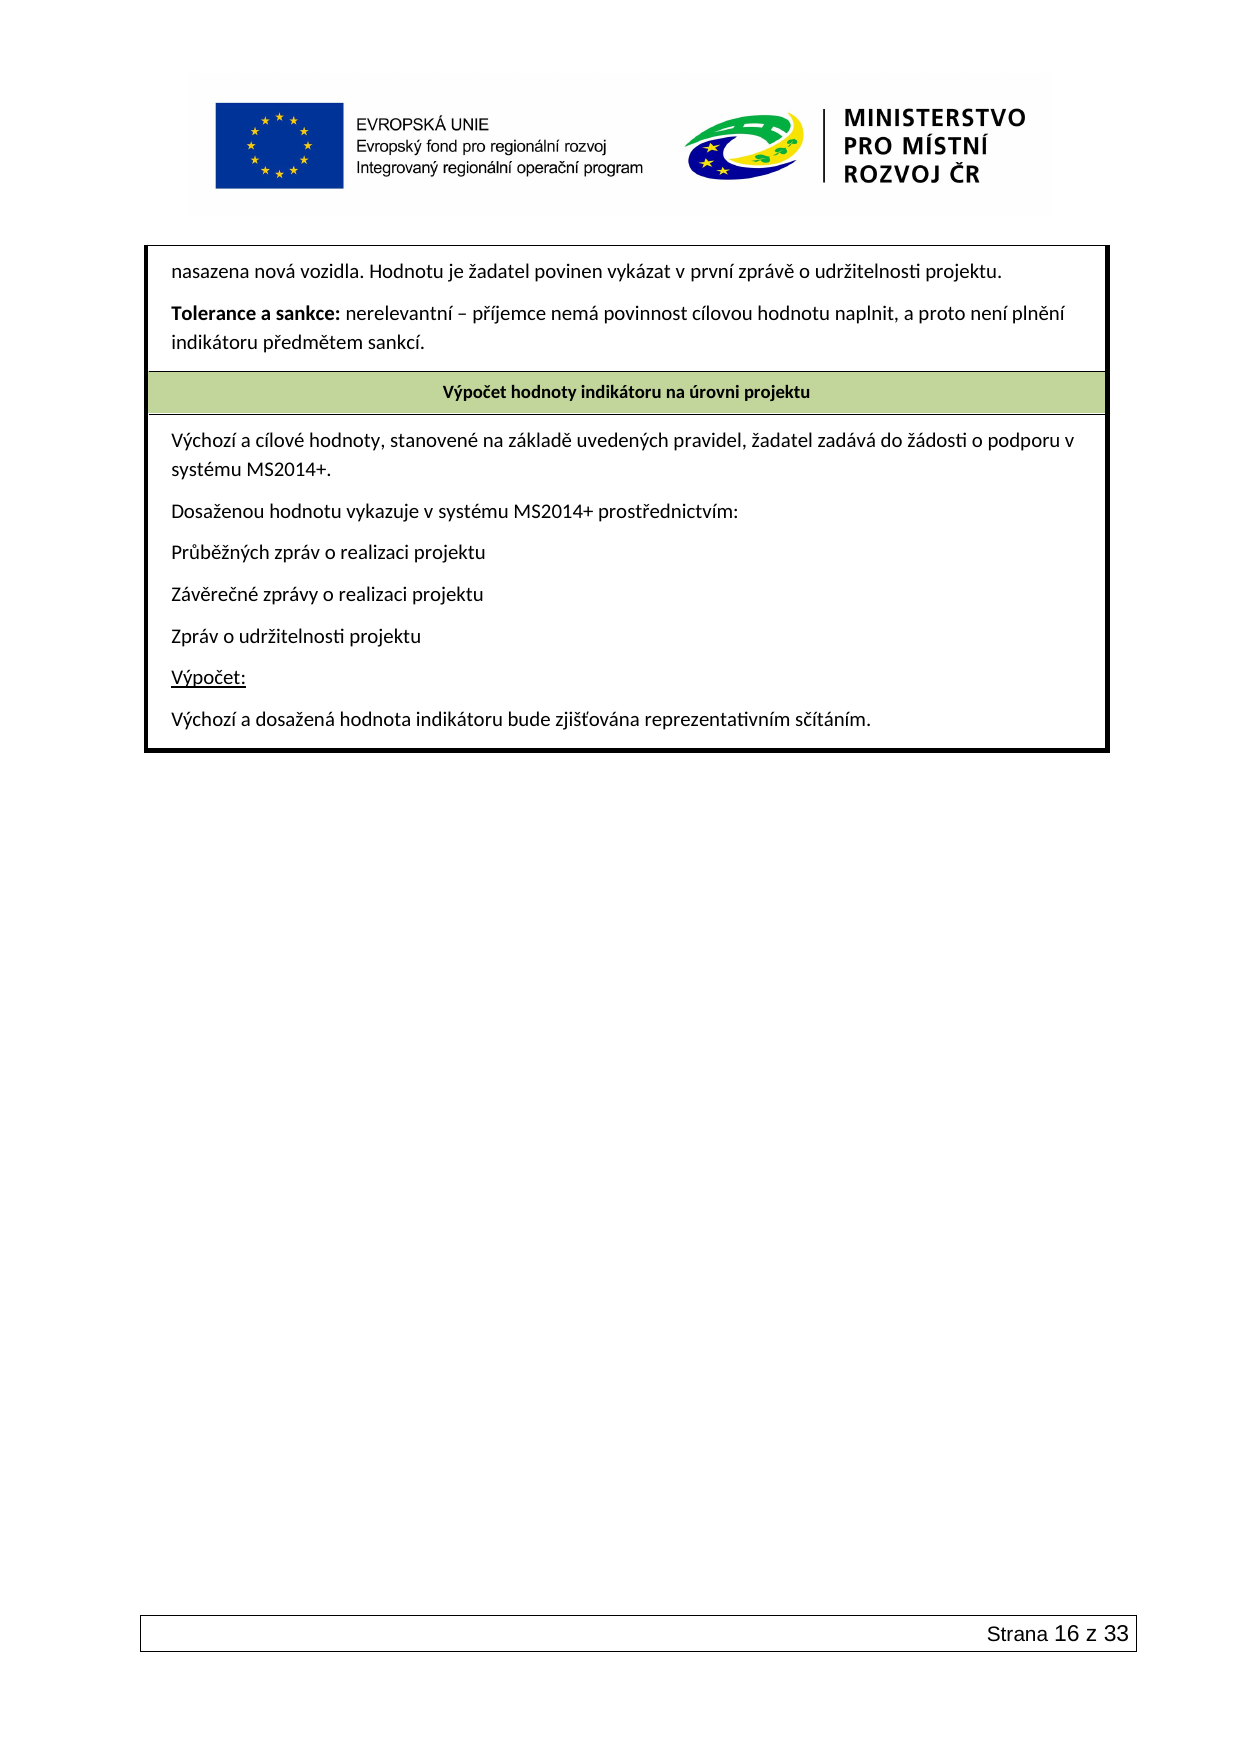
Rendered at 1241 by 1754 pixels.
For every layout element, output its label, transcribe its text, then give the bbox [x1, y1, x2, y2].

picture [187, 73, 1053, 217]
table_cell Výpočet hodnoty indikátoru na úrovni projektu [148, 372, 1105, 413]
table_cell Výchozí a cílové hodnoty, stanovené na základě uvedených pravidel, žadatel zadává do žádosti o podporu v systému MS2014+. Dosaženou hodnotu vykazuje v systému MS2014+ prostřednictvím: Průběžných zpráv o realizaci projektu Závěrečné zprávy o realizaci projektu Zpráv o udržitelnosti projektu Výpočet: Výchozí a dosažená hodnota indikátoru bude zjišťována reprezentativním sčítáním. [148, 415, 1105, 748]
